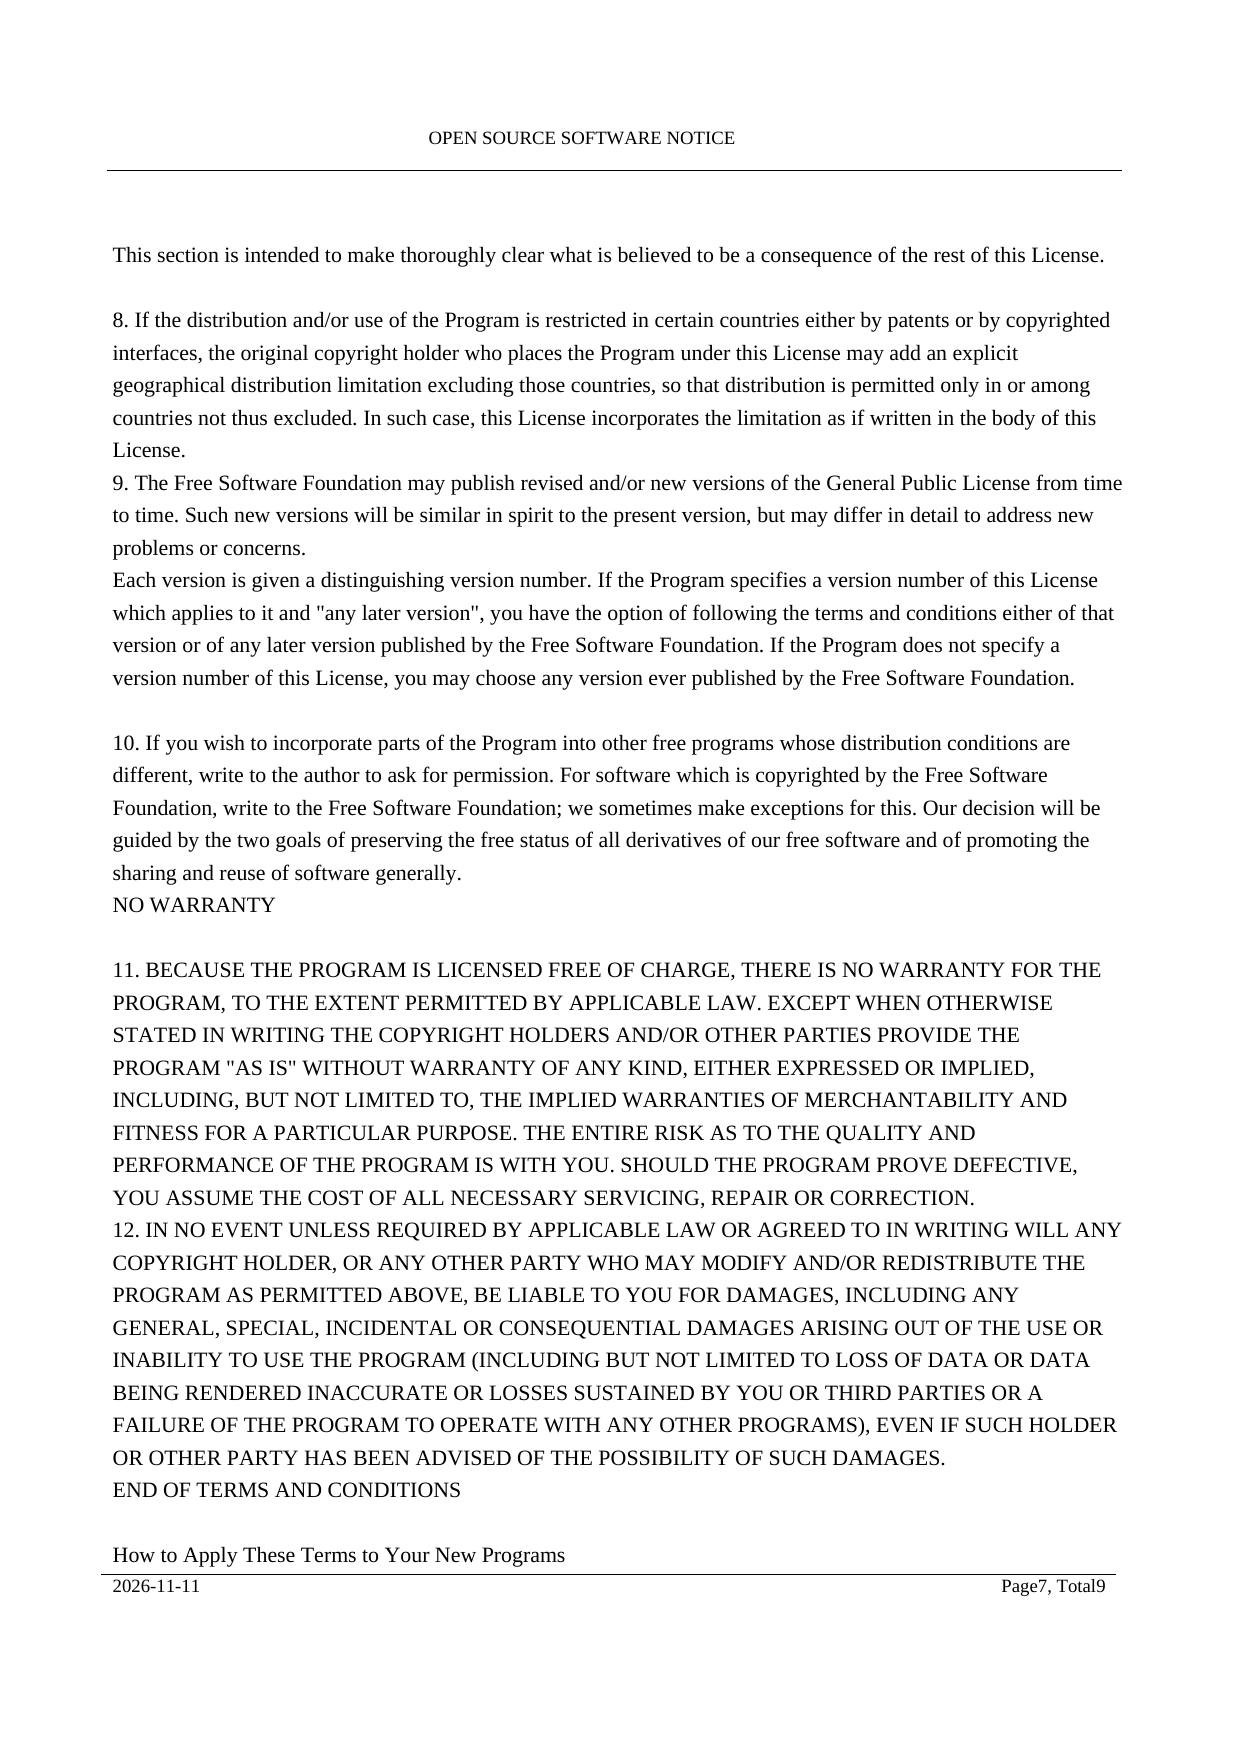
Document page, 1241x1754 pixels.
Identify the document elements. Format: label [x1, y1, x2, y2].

text [112, 206, 1128, 1571]
